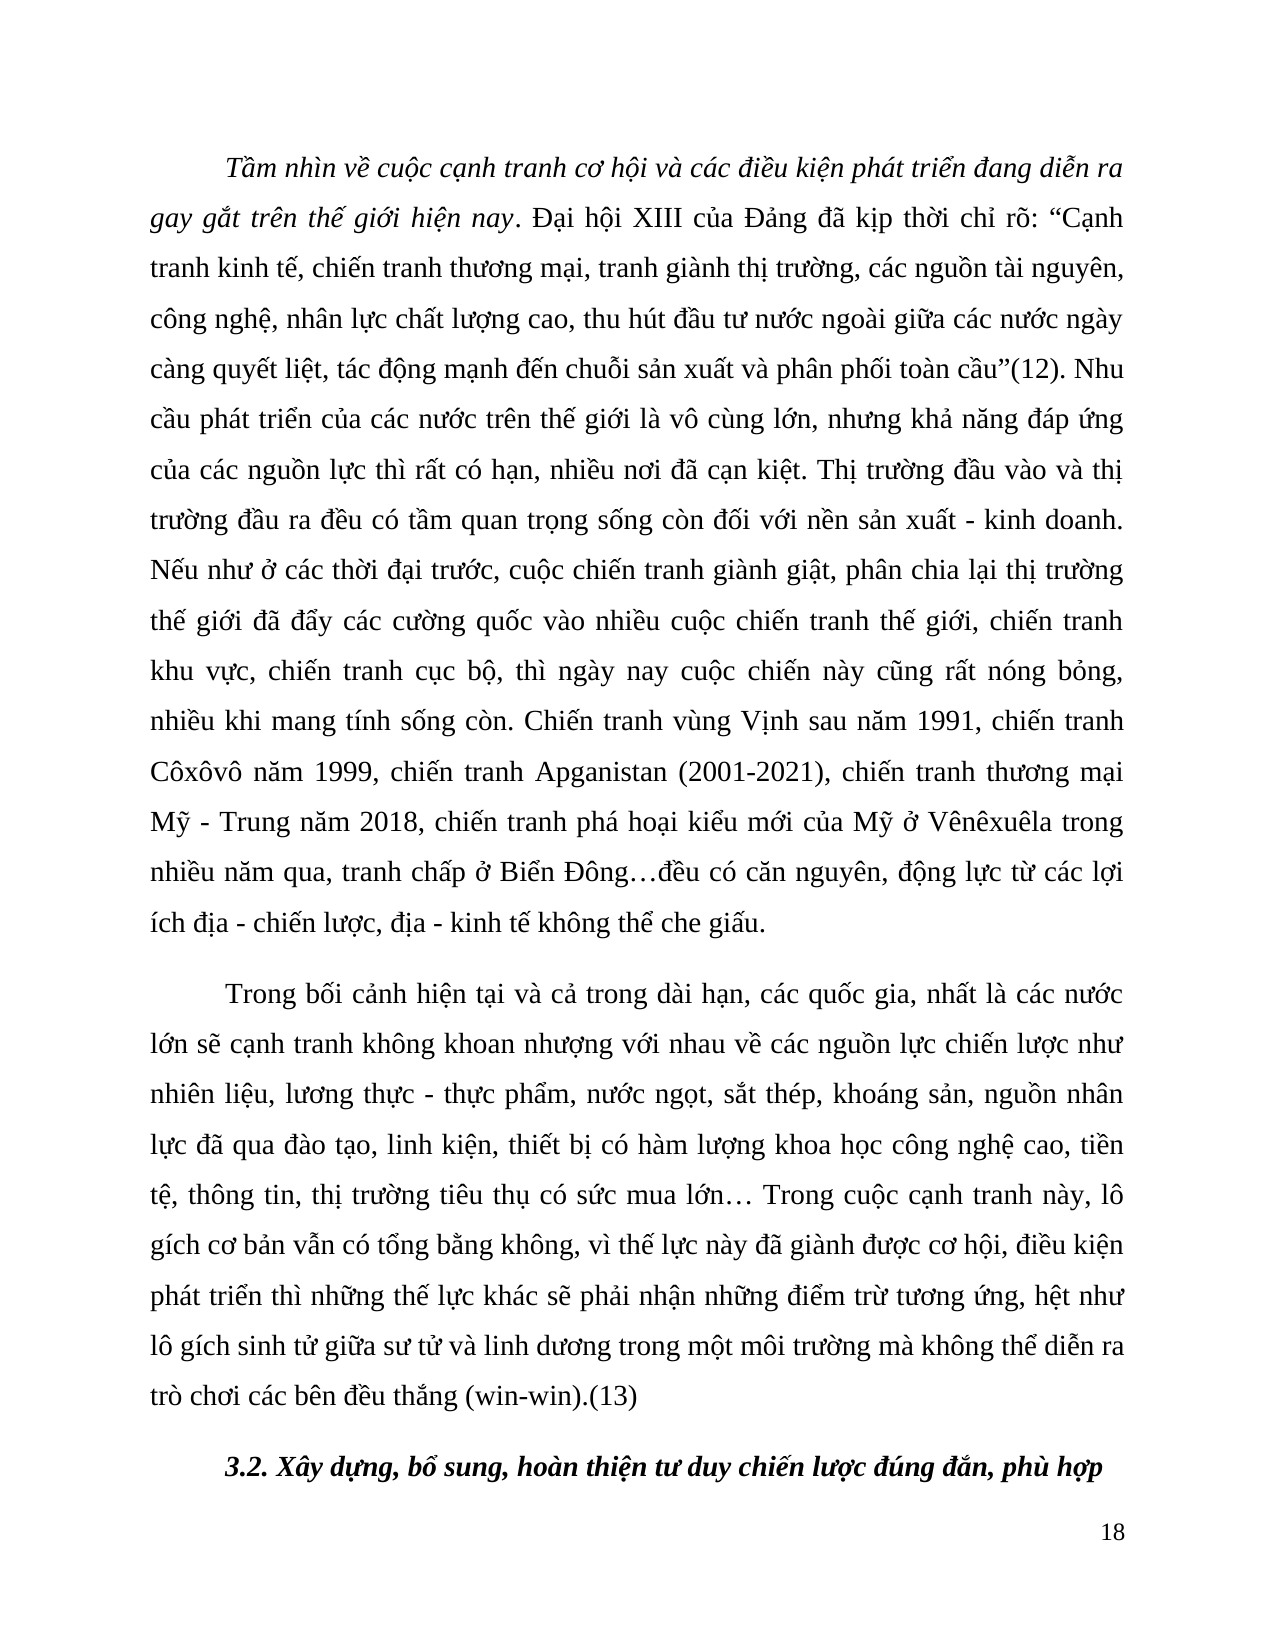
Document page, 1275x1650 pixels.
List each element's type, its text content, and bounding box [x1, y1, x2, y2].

text Tầm nhìn về cuộc cạnh tranh cơ hội và các điều kiện phát triển đang diễn ra gay gắt trên thế giới hiện nay. Đại hội XIII của Đảng đã kịp thời chỉ rõ: “Cạnh tranh kinh tế, chiến tranh thương mại, tranh giành thị trường, các nguồn tài nguyên, công nghệ, nhân lực chất lượng cao, thu hút đầu tư nước ngoài giữa các nước ngày càng quyết liệt, tác động mạnh đến chuỗi sản xuất và phân phối toàn cầu”(12). Nhu cầu phát triển của các nước trên thế giới là vô cùng lớn, nhưng khả năng đáp ứng của các nguồn lực thì rất có hạn, nhiều nơi đã cạn kiệt. Thị trường đầu vào và thị trường đầu ra đều có tầm quan trọng sống còn đối với nền sản xuất - kinh doanh. Nếu như ở các thời đại trước, cuộc chiến tranh giành giật, phân chia lại thị trường thế giới đã đẩy các cường quốc vào nhiều cuộc chiến tranh thế giới, chiến tranh khu vực, chiến tranh cục bộ, thì ngày nay cuộc chiến này cũng rất nóng bỏng, nhiều khi mang tính sống còn. Chiến tranh vùng Vịnh sau năm 1991, chiến tranh Côxôvô năm 1999, chiến tranh Apganistan (2001-2021), chiến tranh thương mại Mỹ - Trung năm 2018, chiến tranh phá hoại kiểu mới của Mỹ ở Vênêxuêla trong nhiều năm qua, tranh chấp ở Biển Đông…đều có căn nguyên, động lực từ các lợi ích địa - chiến lược, địa - kinh tế không thể che giấu. [150, 150, 1125, 938]
text 3.2. Xây dựng, bổ sung, hoàn thiện tư duy chiến lược đúng đắn, phù hợp [150, 1449, 1125, 1483]
text Trong bối cảnh hiện tại và cả trong dài hạn, các quốc gia, nhất là các nước lớn sẽ cạnh tranh không khoan nhượng với nhau về các nguồn lực chiến lược như nhiên liệu, lương thực - thực phẩm, nước ngọt, sắt thép, khoáng sản, nguồn nhân lực đã qua đào tạo, linh kiện, thiết bị có hàm lượng khoa học công nghệ cao, tiền tệ, thông tin, thị trường tiêu thụ có sức mua lớn… Trong cuộc cạnh tranh này, lô gích cơ bản vẫn có tổng bằng không, vì thế lực này đã giành được cơ hội, điều kiện phát triển thì những thế lực khác sẽ phải nhận những điểm trừ tương ứng, hệt như lô gích sinh tử giữa sư tử và linh dương trong một môi trường mà không thể diễn ra trò chơi các bên đều thắng (win-win).(13) [150, 976, 1125, 1412]
